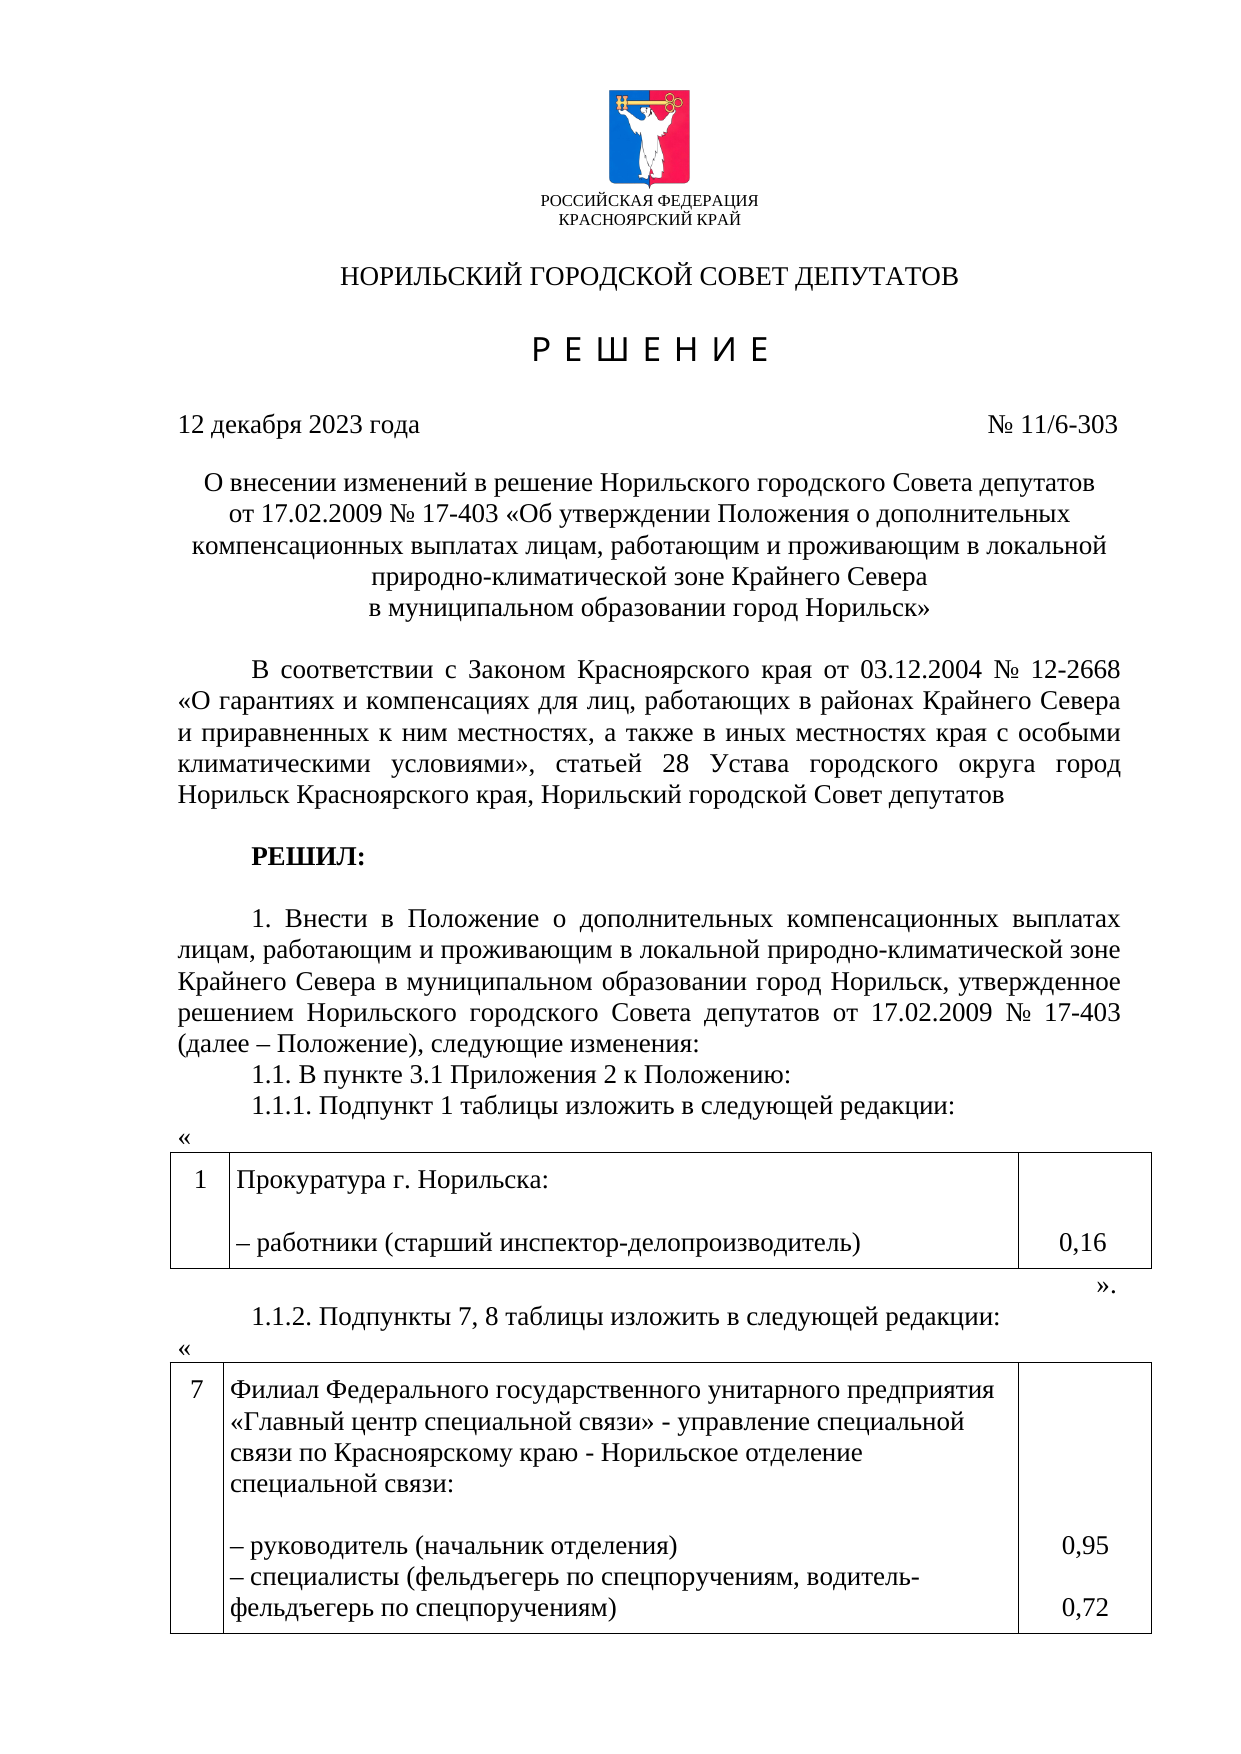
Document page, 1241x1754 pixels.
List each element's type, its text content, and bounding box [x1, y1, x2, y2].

table_header Прокуратура г. Норильска: – работники (старший инспектор-делопроизводитель) [230, 1153, 1018, 1267]
table_header 0,16 [1019, 1153, 1151, 1267]
text ». [177, 1269, 1122, 1299]
text « [177, 1331, 1122, 1362]
text 1. Внести в Положение о дополнительных компенсационных выплатах лицам, работающим и проживающим в локальной природно-климатической зоне Крайнего Севера в муниципальном образовании город Норильск, утвержденное решением Норильского городского Совета депутатов от 17.02.2009 № 17-403 (далее – Положение), следующие изменения: [177, 902, 1122, 1058]
table_header 0,95 0,72 [1019, 1363, 1151, 1633]
text КРАСНОЯРСКИЙ КРАЙ [177, 210, 1122, 229]
table_header 1 [171, 1153, 229, 1267]
table_header Филиал Федерального государственного унитарного предприятия «Главный центр специальной связи» - управление специальной связи по Красноярскому краю - Норильское отделение специальной связи: – руководитель (начальник отделения) – специалисты (фельдъегерь по спецпоручениям, водитель-фельдъегерь по спецпоручениям) [224, 1363, 1018, 1633]
text 1.1. В пункте 3.1 Приложения 2 к Положению: [177, 1058, 1122, 1089]
text РОССИЙСКАЯ ФЕДЕРАЦИЯ [177, 191, 1122, 210]
title от 17.02.2009 № 17-403 «Об утверждении Положения о дополнительных компенсационных выплатах лицам, работающим и проживающим в локальной природно-климатической зоне Крайнего Севера [177, 498, 1122, 591]
text НОРИЛЬСКИЙ ГОРОДСКОЙ СОВЕТ ДЕПУТАТОВ [177, 260, 1122, 291]
title РЕШИЛ: [177, 840, 1122, 871]
title в муниципальном образовании город Норильск» [177, 591, 1122, 622]
text 12 декабря 2023 года № 11/6-303 [177, 408, 1122, 439]
text 1.1.2. Подпункты 7, 8 таблицы изложить в следующей редакции: [177, 1299, 1122, 1331]
text Р Е Ш Е Н И Е [177, 325, 1122, 371]
picture [607, 88, 692, 191]
table_header 7 [171, 1363, 223, 1633]
title В соответствии с Законом Красноярского края от 03.12.2004 № 12-2668 «О гарантиях и компенсациях для лиц, работающих в районах Крайнего Севера и приравненных к ним местностях, а также в иных местностях края с особыми климатическими условиями», статьей 28 Устава городского округа город Норильск Красноярского края, Норильский городской Совет депутатов [177, 653, 1122, 809]
title О внесении изменений в решение Норильского городского Совета депутатов [177, 466, 1122, 498]
text « [177, 1121, 1122, 1152]
text 1.1.1. Подпункт 1 таблицы изложить в следующей редакции: [177, 1089, 1122, 1121]
